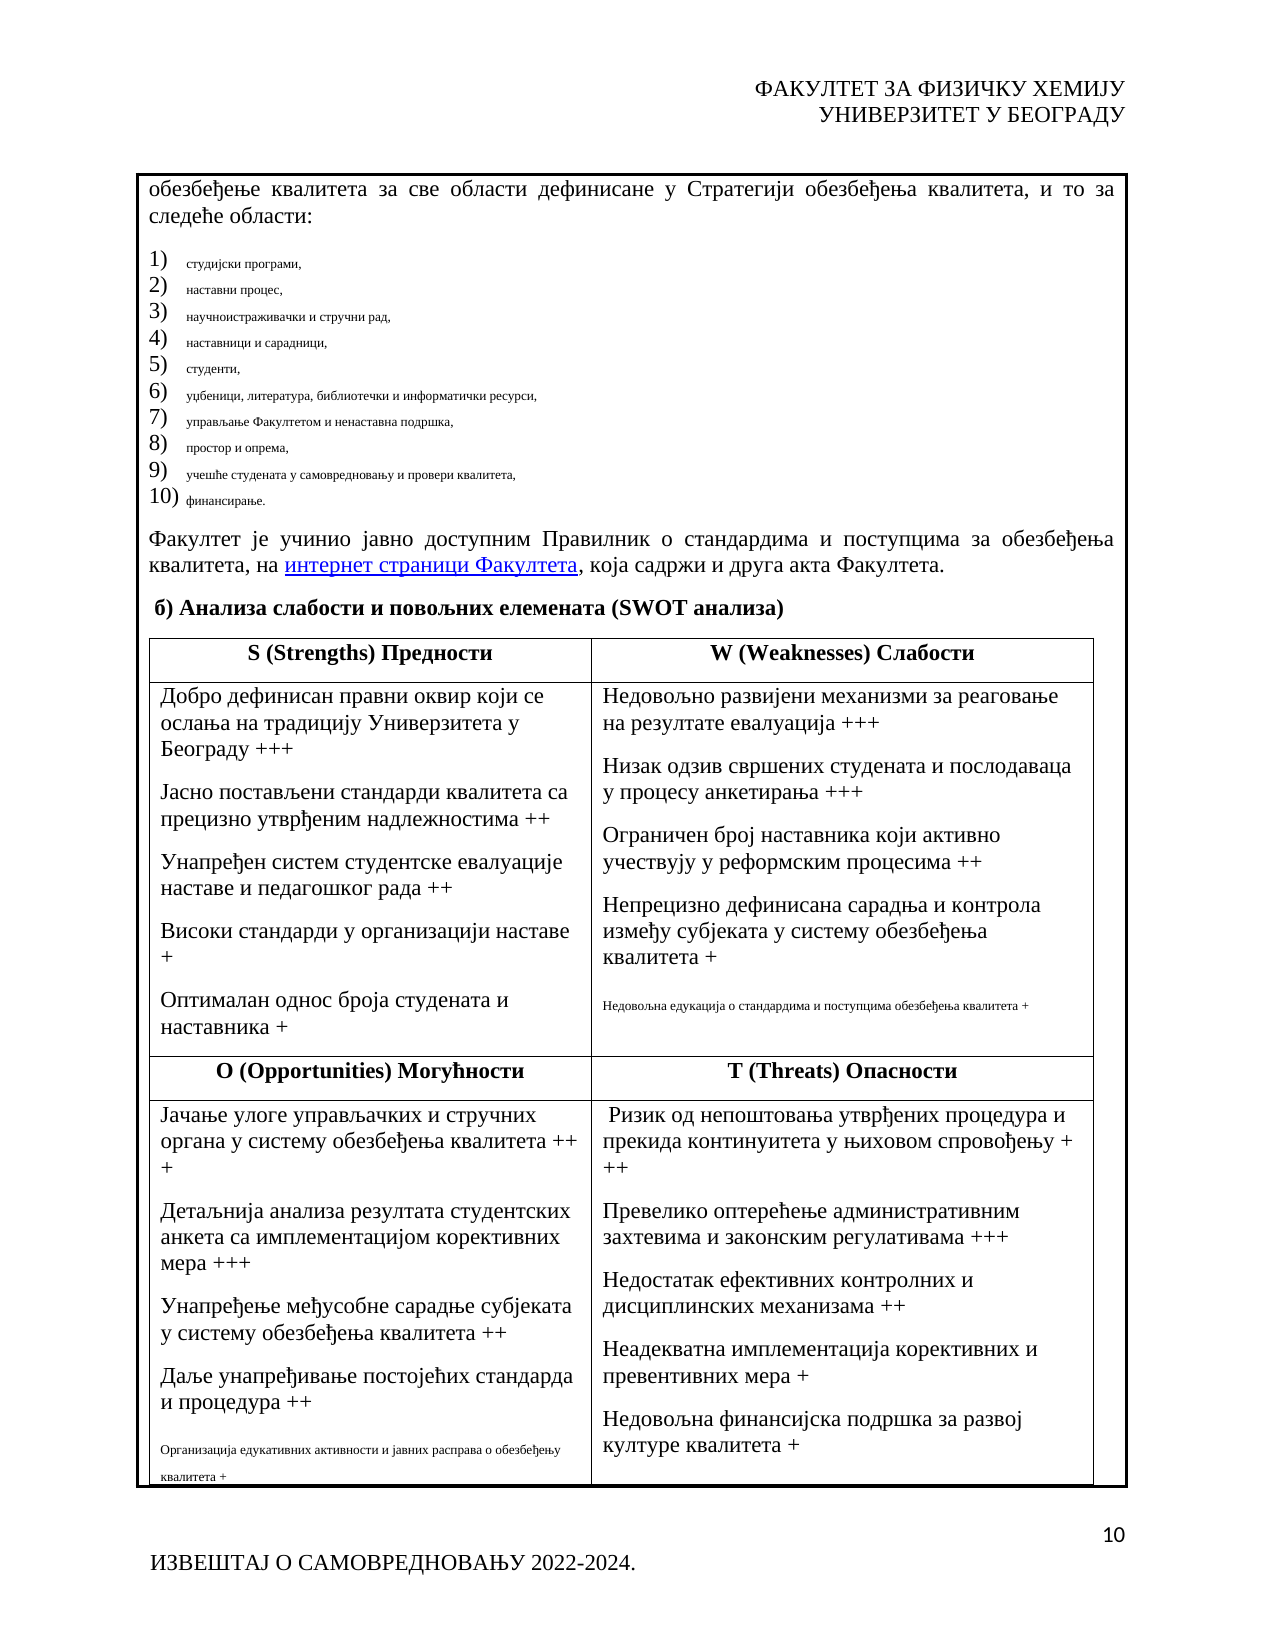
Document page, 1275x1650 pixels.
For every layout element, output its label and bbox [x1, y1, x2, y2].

table_cell [139, 176, 1125, 1485]
